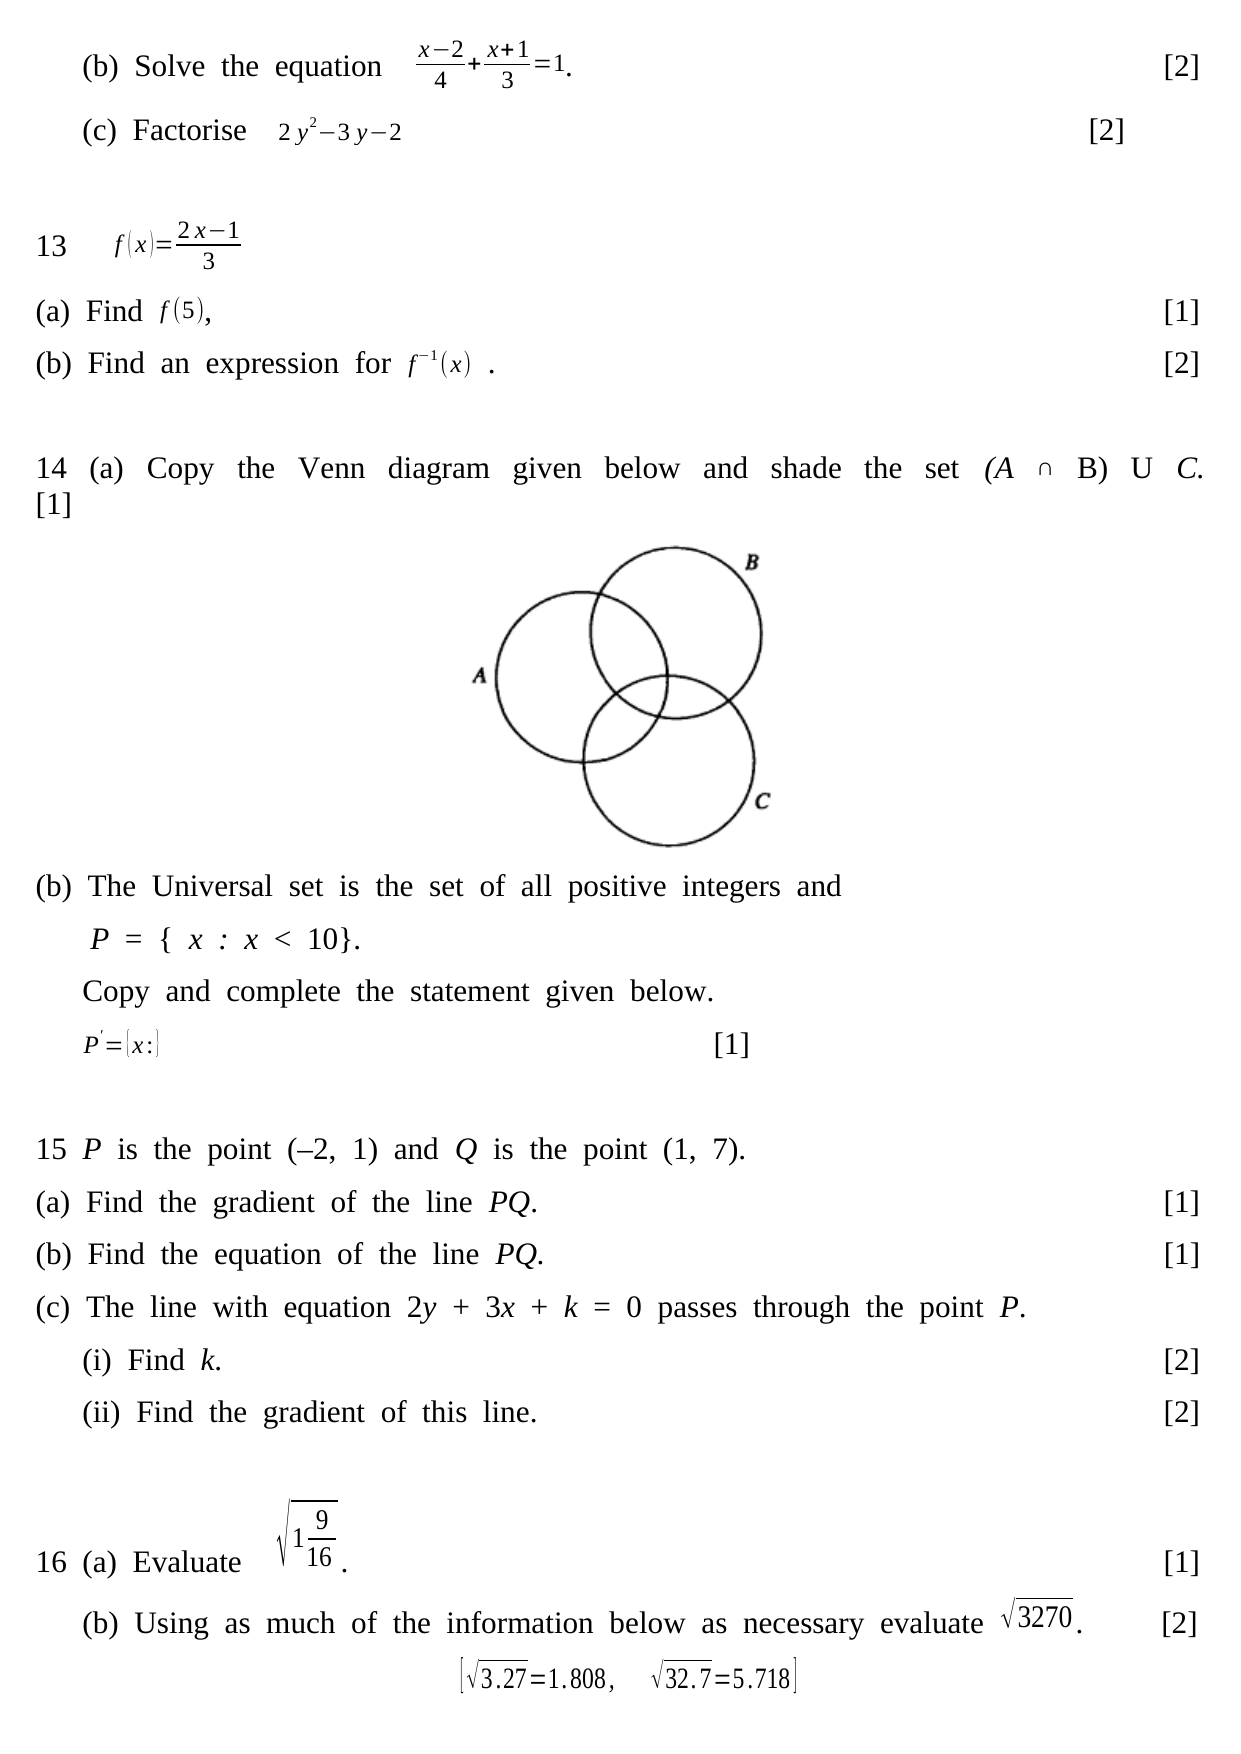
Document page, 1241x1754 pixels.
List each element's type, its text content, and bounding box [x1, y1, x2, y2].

text (b) Find an expression for . [2] [35, 344, 1205, 380]
text (ii) Find the gradient of this line. [2] [35, 1393, 1205, 1429]
text (a) Find the gradient of the line PQ. [1] [35, 1183, 1205, 1219]
text [1] [35, 1025, 1205, 1061]
text (c) The line with equation 2y + 3x + k = 0 passes through the point P. [35, 1288, 1205, 1324]
text (c) Factorise [2] [35, 111, 1205, 147]
text 13 [35, 216, 1205, 275]
text 15 P is the point (–2, 1) and Q is the point (1, 7). [35, 1130, 1205, 1166]
text Copy and complete the statement given below. [35, 973, 1205, 1008]
text (b) Solve the equation . [2] [35, 35, 1205, 94]
text (b) The Universal set is the set of all positive integers and [35, 867, 1205, 903]
text (b) Find the equation of the line PQ. [1] [35, 1236, 1205, 1272]
text (a) Find , [1] [35, 292, 1205, 328]
text (i) Find k. [2] [35, 1341, 1205, 1377]
text 14 (a) Copy the Venn diagram given below and shade the set (A B) U C. [1] [35, 450, 1205, 522]
picture [459, 538, 782, 851]
text (b) Using as much of the information below as necessary evaluate . [2] [35, 1596, 1205, 1640]
text P = { x : x < 10}. [35, 920, 1205, 956]
text 16 (a) Evaluate . [1] [35, 1499, 1205, 1579]
